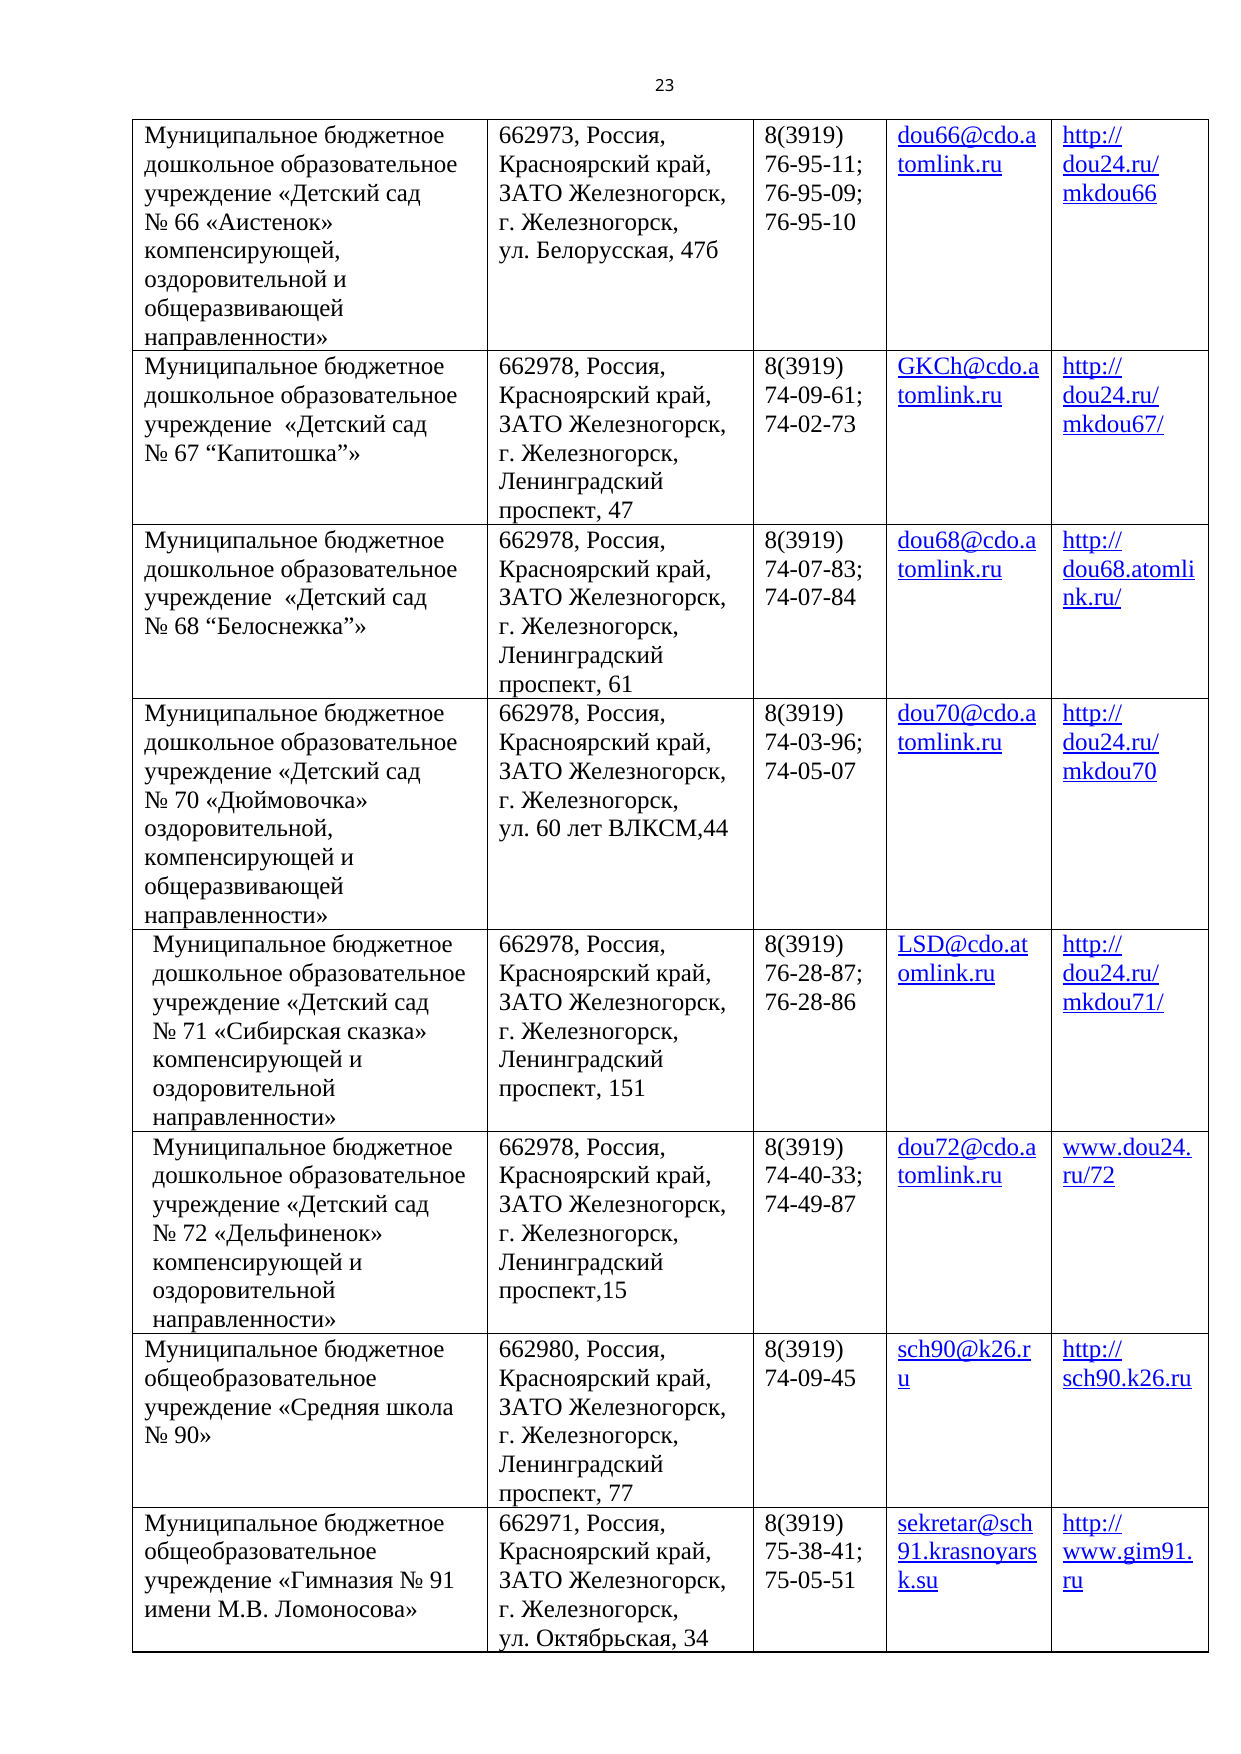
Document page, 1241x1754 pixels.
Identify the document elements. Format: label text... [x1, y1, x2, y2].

table_cell Муниципальное бюджетное дошкольное образовательное учреждение «Детский сад № 66 «Аистенок» компенсирующей, оздоровительной и общеразвивающей направленности» [133, 120, 487, 350]
table_cell 662978, Россия, Красноярский край, ЗАТО Железногорск, г. Железногорск, Ленинградский проспект, 61 [488, 525, 753, 697]
table_cell 662973, Россия, Красноярский край, ЗАТО Железногорск, г. Железногорск, ул. Белорусская, 47б [488, 120, 753, 350]
table_cell 662978, Россия, Красноярский край, ЗАТО Железногорск, г. Железногорск, Ленинградский проспект, 47 [488, 351, 753, 524]
table_cell http://dou24.ru/mkdou71/ [1052, 930, 1208, 1131]
table_cell GKCh@cdo.atomlink.ru [887, 351, 1051, 524]
table_cell 8(3919) 76-28-87; 76-28-86 [754, 930, 886, 1131]
table_cell sekretar@sch91.krasnoyarsk.su [887, 1508, 1051, 1651]
table_cell 8(3919) 74-40-33; 74-49-87 [754, 1132, 886, 1333]
table_cell dou66@cdo.atomlink.ru [887, 120, 1051, 350]
table_cell 662971, Россия, Красноярский край, ЗАТО Железногорск, г. Железногорск, ул. Октябрьская, 34 [488, 1508, 753, 1651]
table_cell dou72@cdo.atomlink.ru [887, 1132, 1051, 1333]
table_cell http://dou68.atomlink.ru/ [1052, 525, 1208, 697]
table_cell Муниципальное бюджетное общеобразовательное учреждение «Гимназия № 91 имени М.В. Ломоносова» [133, 1508, 487, 1651]
table_cell 8(3919) 75-38-41; 75-05-51 [754, 1508, 886, 1651]
table_cell http://dou24.ru/mkdou67/ [1052, 351, 1208, 524]
table_cell Муниципальное бюджетное общеобразовательное учреждение «Средняя школа № 90» [133, 1334, 487, 1507]
table_cell 8(3919) 76-95-11; 76-95-09; 76-95-10 [754, 120, 886, 350]
table_cell Муниципальное бюджетное дошкольное образовательное учреждение «Детский сад № 71 «Сибирская сказка» компенсирующей и оздоровительной направленности» [133, 930, 487, 1131]
table_cell www.dou24.ru/72 [1052, 1132, 1208, 1333]
table_cell LSD@cdo.atomlink.ru [887, 930, 1051, 1131]
table_cell dou70@cdo.atomlink.ru [887, 699, 1051, 928]
table_cell 662980, Россия, Красноярский край, ЗАТО Железногорск, г. Железногорск, Ленинградский проспект, 77 [488, 1334, 753, 1507]
table_cell Муниципальное бюджетное дошкольное образовательное учреждение «Детский сад № 72 «Дельфиненок» компенсирующей и оздоровительной направленности» [133, 1132, 487, 1333]
table_cell 662978, Россия, Красноярский край, ЗАТО Железногорск, г. Железногорск, Ленинградский проспект, 151 [488, 930, 753, 1131]
table_cell dou68@cdo.atomlink.ru [887, 525, 1051, 697]
table_cell 8(3919) 74-07-83; 74-07-84 [754, 525, 886, 697]
table_cell Муниципальное бюджетное дошкольное образовательное учреждение «Детский сад № 67 “Капитошка”» [133, 351, 487, 524]
table_cell 8(3919) 74-09-45 [754, 1334, 886, 1507]
table_cell 8(3919) 74-03-96; 74-05-07 [754, 699, 886, 928]
table_cell http://dou24.ru/mkdou66 [1052, 120, 1208, 350]
table_cell http://dou24.ru/mkdou70 [1052, 699, 1208, 928]
table_cell http://sch90.k26.ru [1052, 1334, 1208, 1507]
table_cell 662978, Россия, Красноярский край, ЗАТО Железногорск, г. Железногорск, Ленинградский проспект,15 [488, 1132, 753, 1333]
table_cell 662978, Россия, Красноярский край, ЗАТО Железногорск, г. Железногорск, ул. 60 лет ВЛКСМ,44 [488, 699, 753, 928]
table_cell Муниципальное бюджетное дошкольное образовательное учреждение «Детский сад № 68 “Белоснежка”» [133, 525, 487, 697]
table_cell http://www.gim91.ru [1052, 1508, 1208, 1651]
table_cell 8(3919) 74-09-61; 74-02-73 [754, 351, 886, 524]
table_cell Муниципальное бюджетное дошкольное образовательное учреждение «Детский сад № 70 «Дюймовочка» оздоровительной, компенсирующей и общеразвивающей направленности» [133, 699, 487, 928]
table_cell sch90@k26.ru [887, 1334, 1051, 1507]
